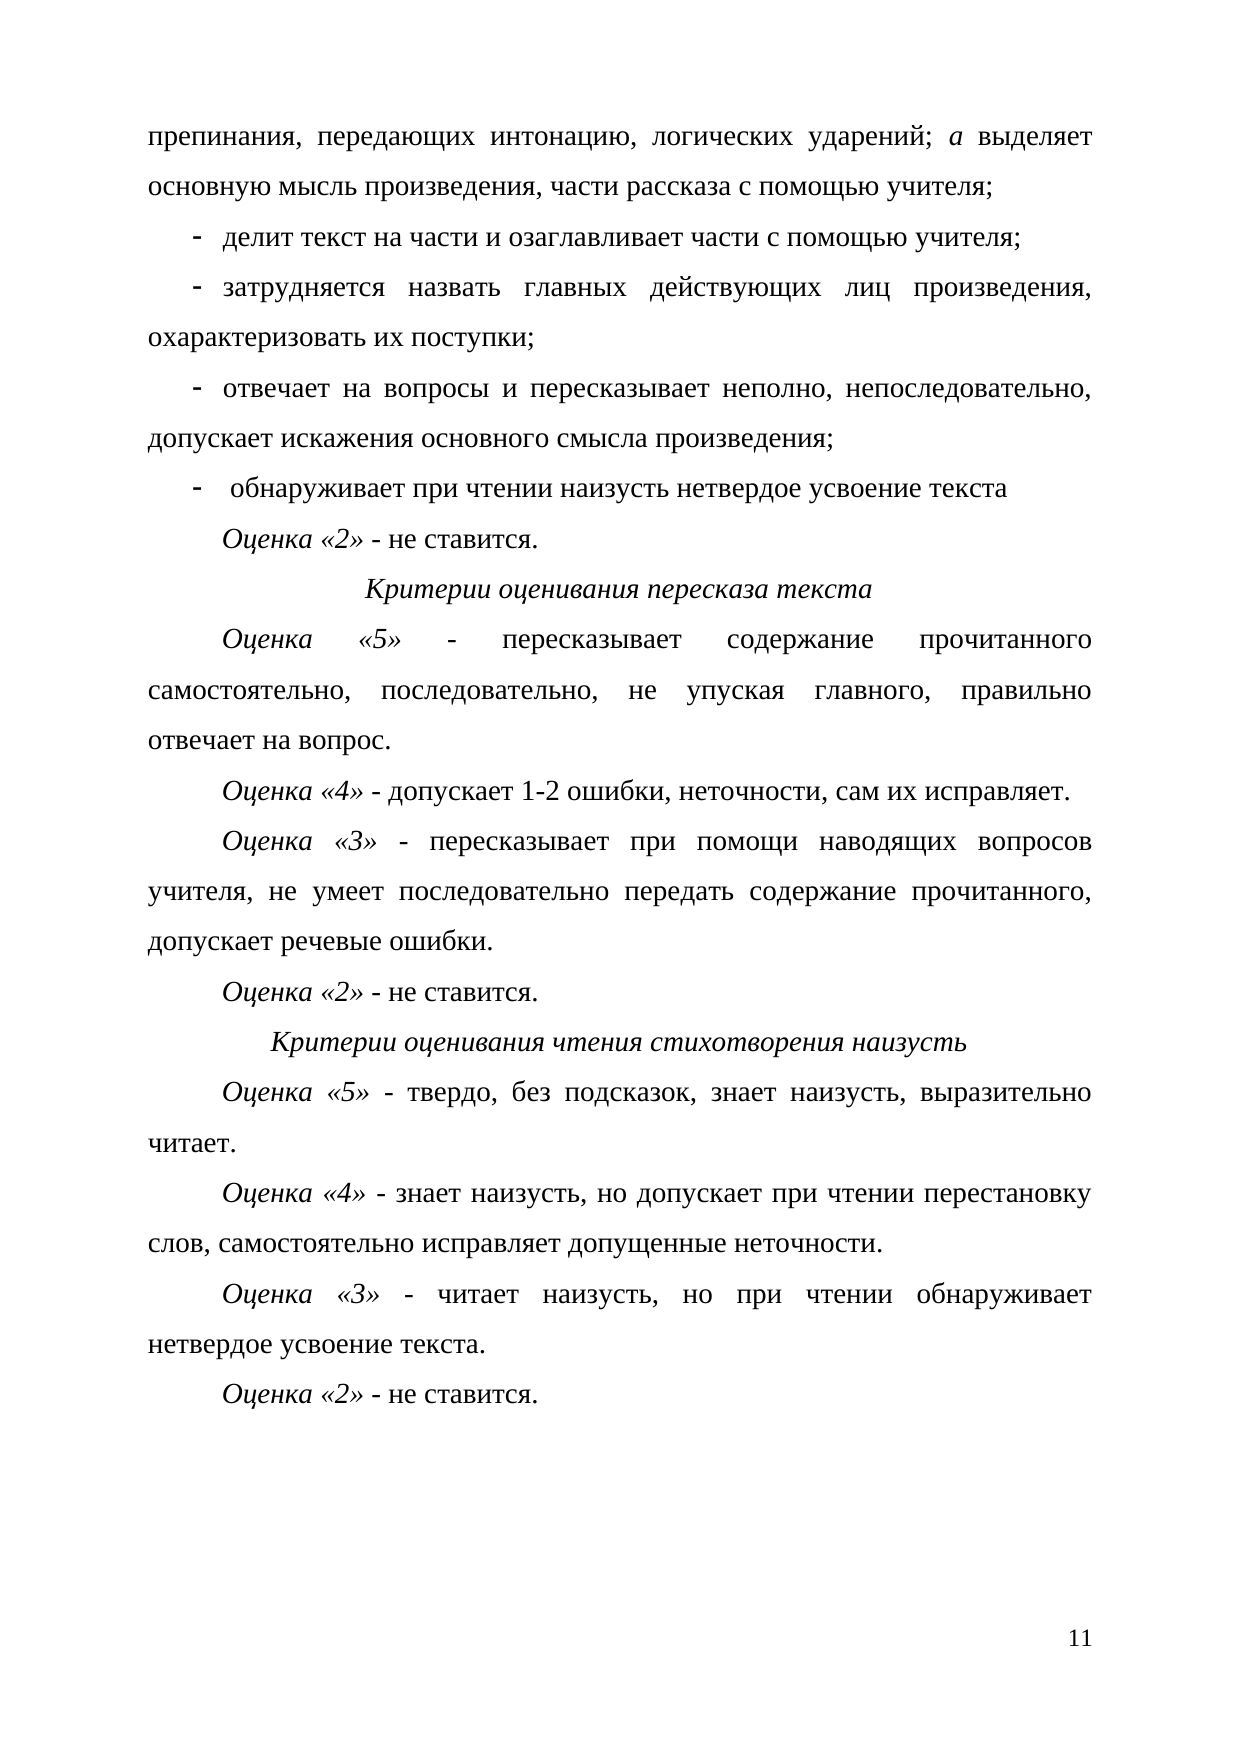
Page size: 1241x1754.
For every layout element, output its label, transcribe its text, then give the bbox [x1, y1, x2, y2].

list отвечает на вопросы и пересказывает неполно, непоследовательно, допускает искажения основного смысла произведения; [148, 370, 1092, 454]
list затрудняется назвать главных действующих лиц произведения, охарактеризовать их поступки; [148, 269, 1092, 353]
text Оценка «5» - твердо, без подсказок, знает наизусть, выразительно читает. [148, 1074, 1092, 1158]
text Оценка «5» - пересказывает содержание прочитанного самостоятельно, последовательно, не упуская главного, правильно отвечает на вопрос. [148, 622, 1092, 756]
text Оценка «3» - читает наизусть, но при чтении обнаруживает нетвердое усвоение текста. [148, 1276, 1092, 1359]
text Оценка «2» - не ставится. [148, 974, 1092, 1007]
list делит текст на части и озаглавливает части с помощью учителя; [148, 219, 1092, 252]
text Критерии оценивания чтения стихотворения наизусть [148, 1024, 1092, 1058]
text Оценка «2» - не ставится. [148, 521, 1092, 554]
text Оценка «2» - не ставится. [148, 1376, 1092, 1410]
list обнаруживает при чтении наизусть нетвердое усвоение текста [148, 471, 1092, 504]
text Критерии оценивания пересказа текста [148, 571, 1092, 605]
text Оценка «4» - знает наизусть, но допускает при чтении перестановку слов, самостоятельно исправляет допущенные неточности. [148, 1175, 1092, 1259]
text Оценка «4» - допускает 1-2 ошибки, неточности, сам их исправляет. [148, 773, 1092, 806]
text Оценка «3» - пересказывает при помощи наводящих вопросов учителя, не умеет последовательно передать содержание прочитанного, допускает речевые ошибки. [148, 823, 1092, 957]
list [148, 118, 1092, 202]
